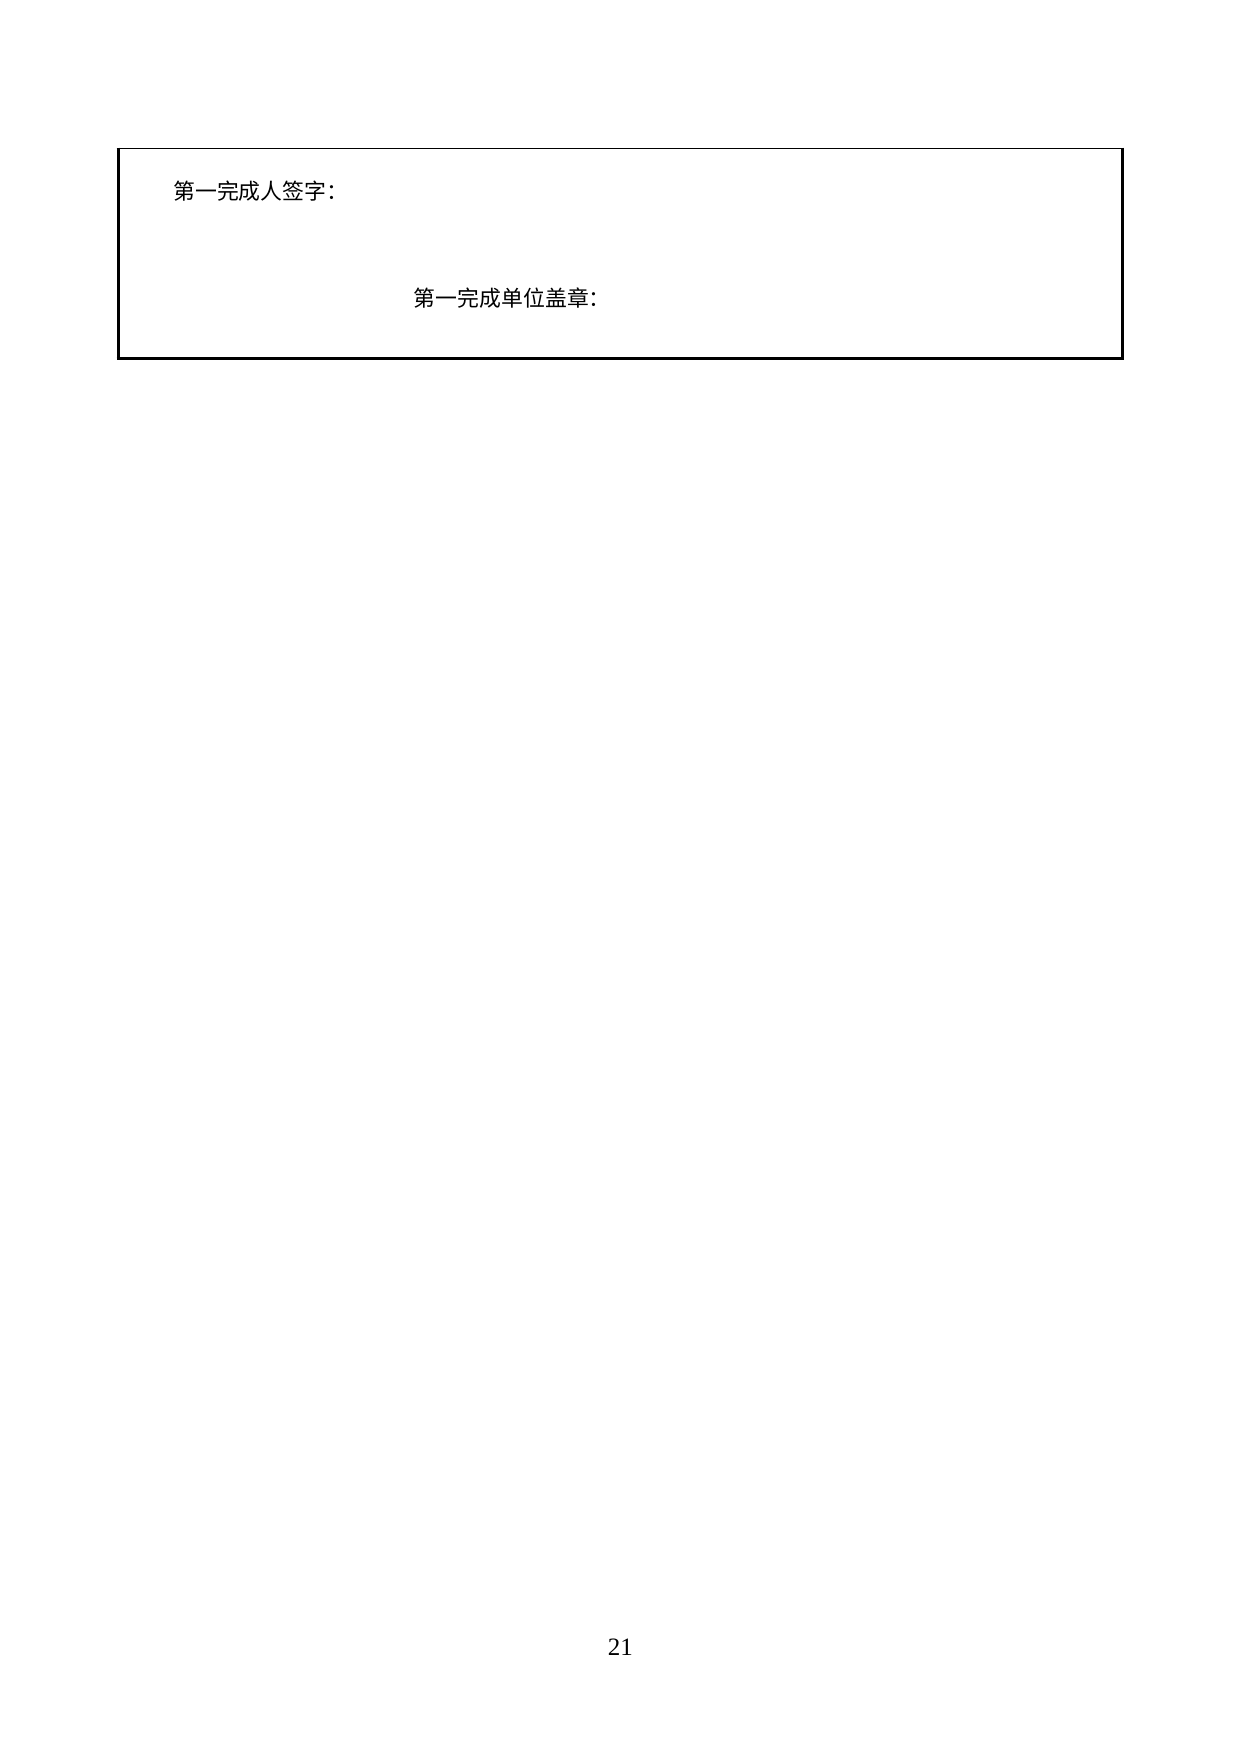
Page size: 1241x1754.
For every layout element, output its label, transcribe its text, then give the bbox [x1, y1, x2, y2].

table_cell 第一完成人签字： 第一完成单位盖章： [120, 149, 1121, 357]
